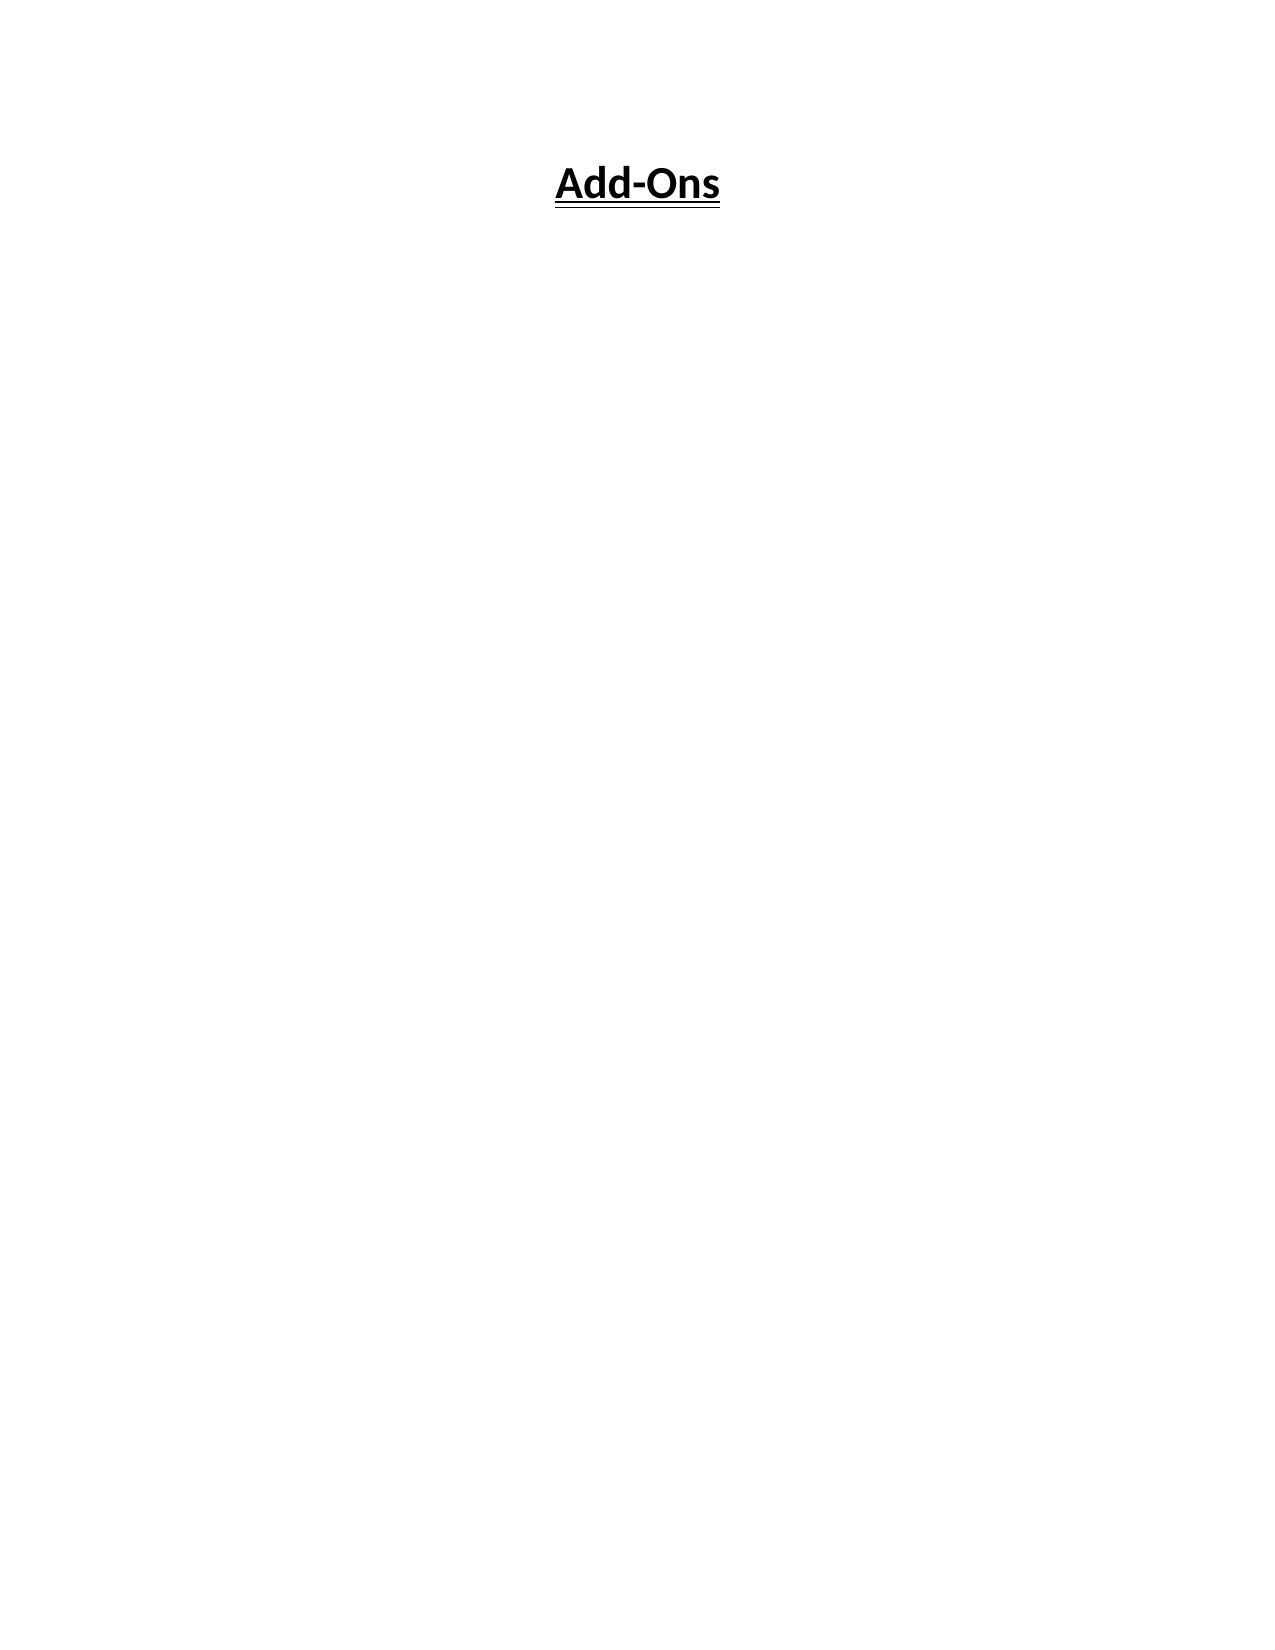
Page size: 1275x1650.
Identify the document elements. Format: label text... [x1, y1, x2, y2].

subtitle Add-Ons [150, 154, 1125, 210]
